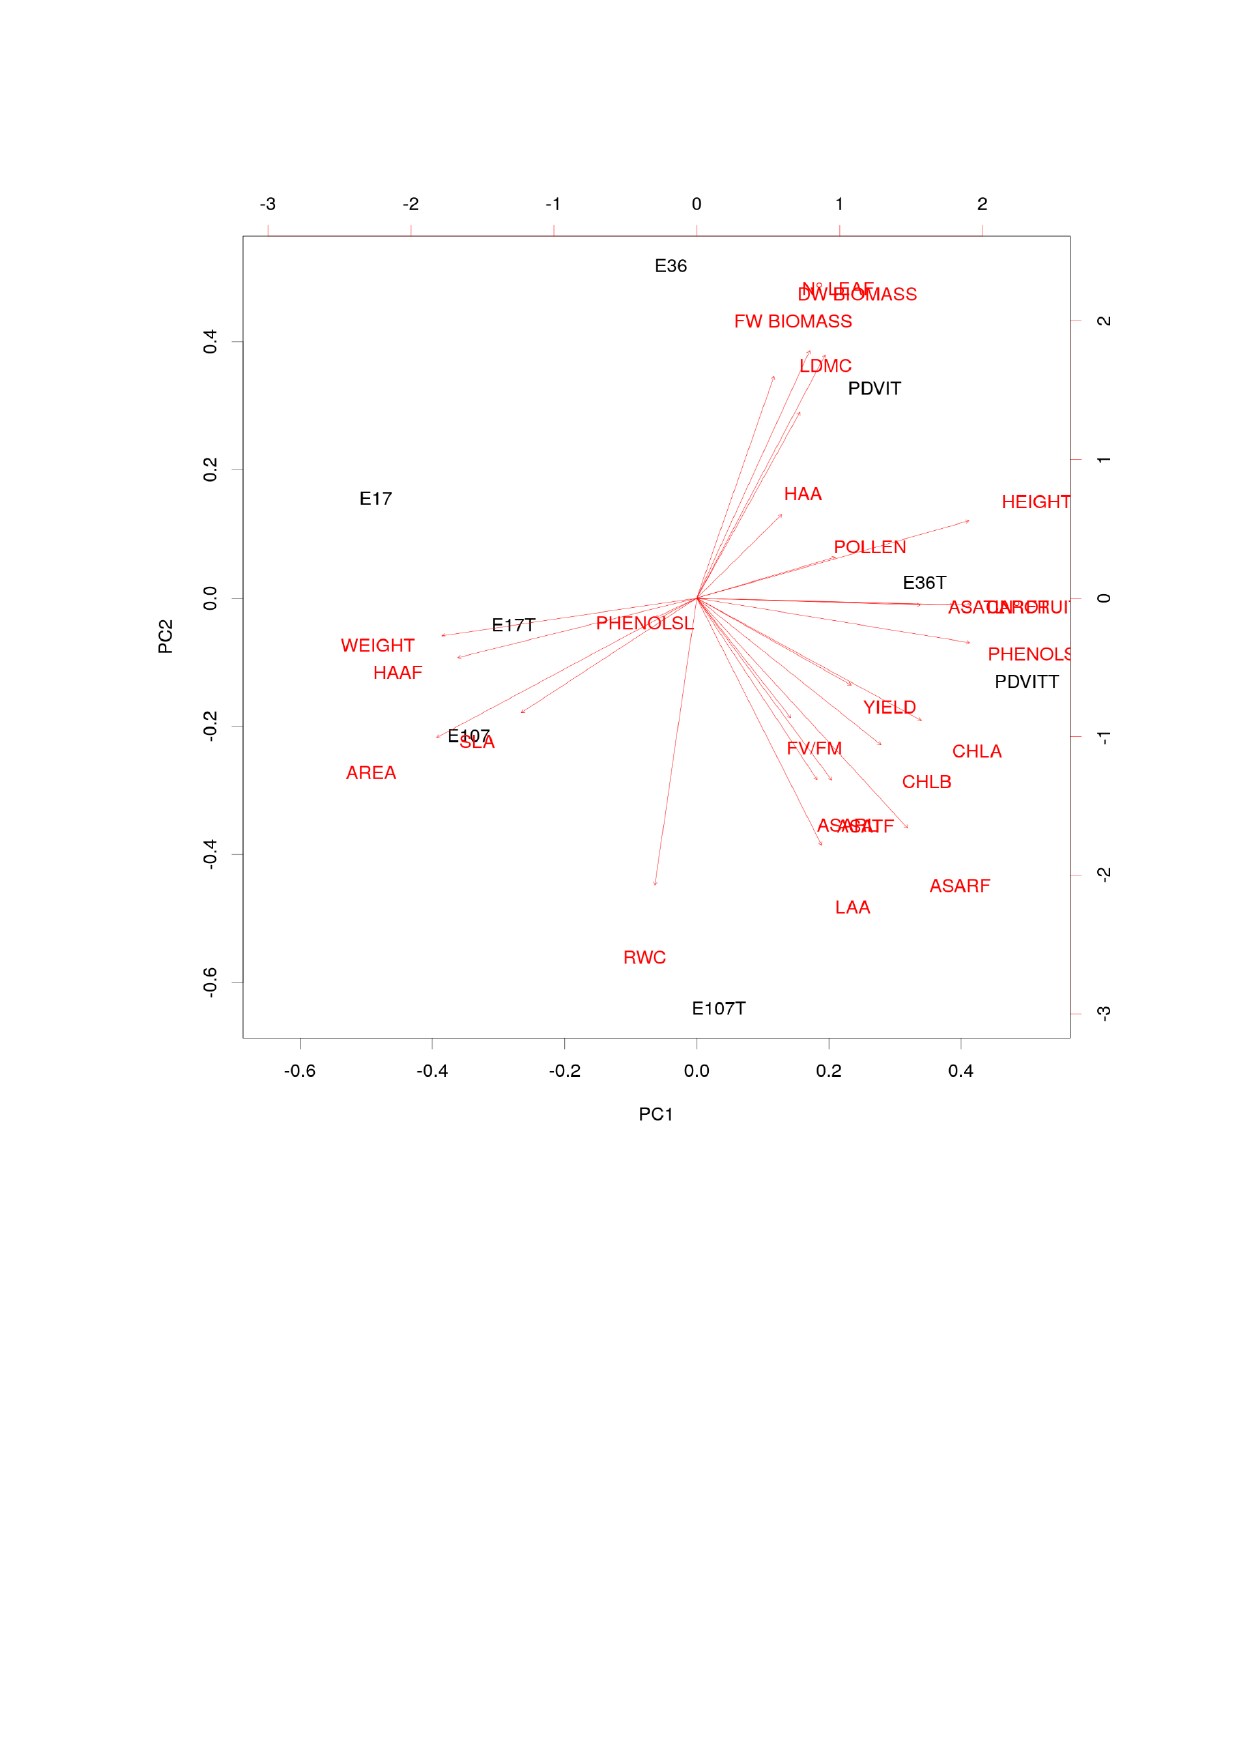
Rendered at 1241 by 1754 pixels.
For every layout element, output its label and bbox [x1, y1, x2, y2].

picture [118, 147, 1150, 1148]
